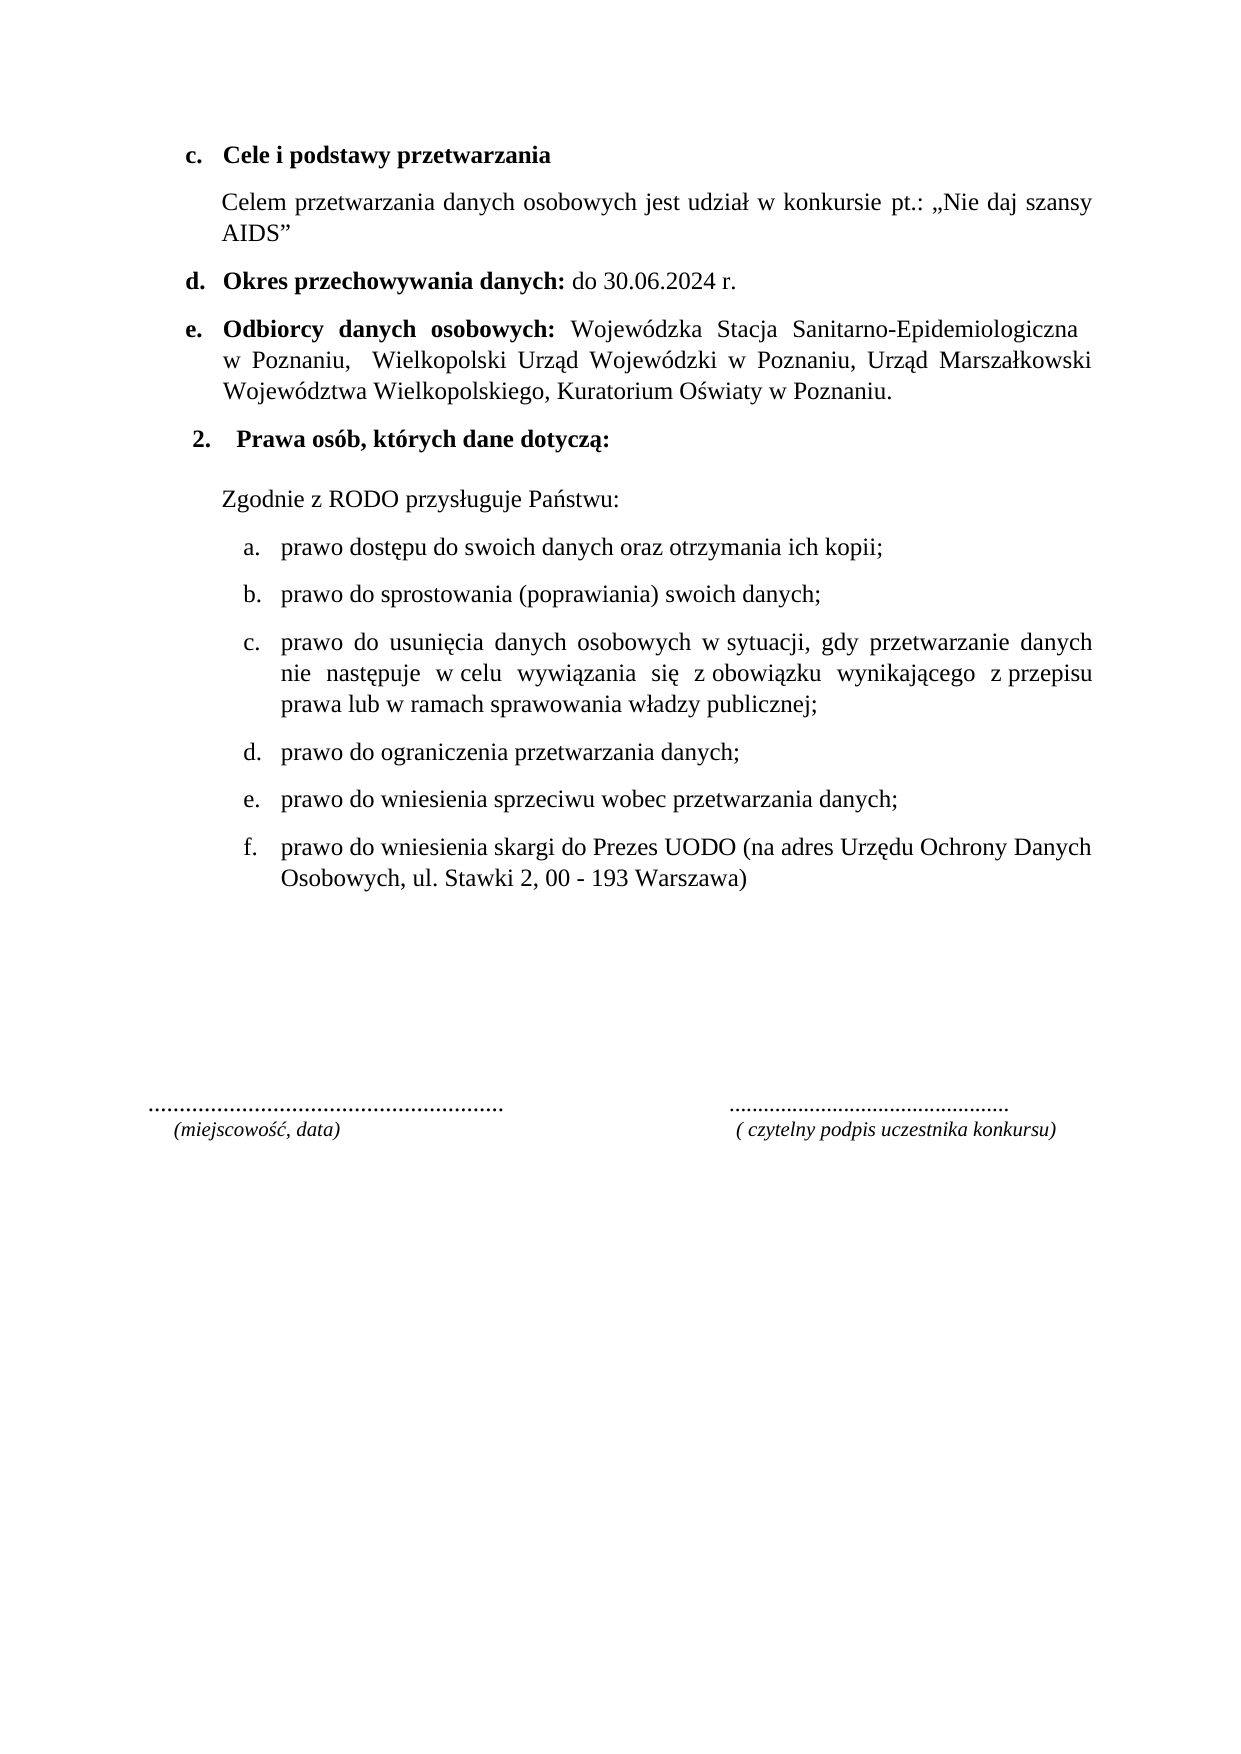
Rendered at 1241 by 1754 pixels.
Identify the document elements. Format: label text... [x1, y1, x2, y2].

text Celem przetwarzania danych osobowych jest udział w konkursie pt.: „Nie daj szansy AIDS” [221, 187, 1093, 247]
text Zgodnie z RODO przysługuje Państwu: [221, 484, 1093, 513]
list prawo do wniesienia skargi do Prezes UODO (na adres Urzędu Ochrony Danych Osobowych, ul. Stawki 2, 00 - 193 Warszawa) [243, 832, 1093, 892]
list prawo do usunięcia danych osobowych w sytuacji, gdy przetwarzanie danych nie następuje w celu wywiązania się z obowiązku wynikającego z przepisu prawa lub w ramach sprawowania władzy publicznej; [243, 627, 1093, 718]
list Prawa osób, których dane dotyczą: [192, 424, 1093, 453]
list prawo do ograniczenia przetwarzania danych; [243, 737, 1093, 766]
text ......................................................... ................................................. (miejscowość, data) ( czytelny podpis uczestnika konkursu) [148, 1088, 1093, 1141]
list prawo dostępu do swoich danych oraz otrzymania ich kopii; [243, 532, 1093, 560]
list Odbiorcy danych osobowych: Wojewódzka Stacja Sanitarno-Epidemiologiczna w Poznaniu, Wielkopolski Urząd Wojewódzki w Poznaniu, Urząd Marszałkowski Województwa Wielkopolskiego, Kuratorium Oświaty w Poznaniu. [185, 314, 1093, 405]
list Okres przechowywania danych: do 30.06.2024 r. [185, 266, 1093, 295]
list Cele i podstawy przetwarzania [185, 140, 1093, 168]
list prawo do sprostowania (poprawiania) swoich danych; [243, 579, 1093, 608]
list prawo do wniesienia sprzeciwu wobec przetwarzania danych; [243, 784, 1093, 813]
